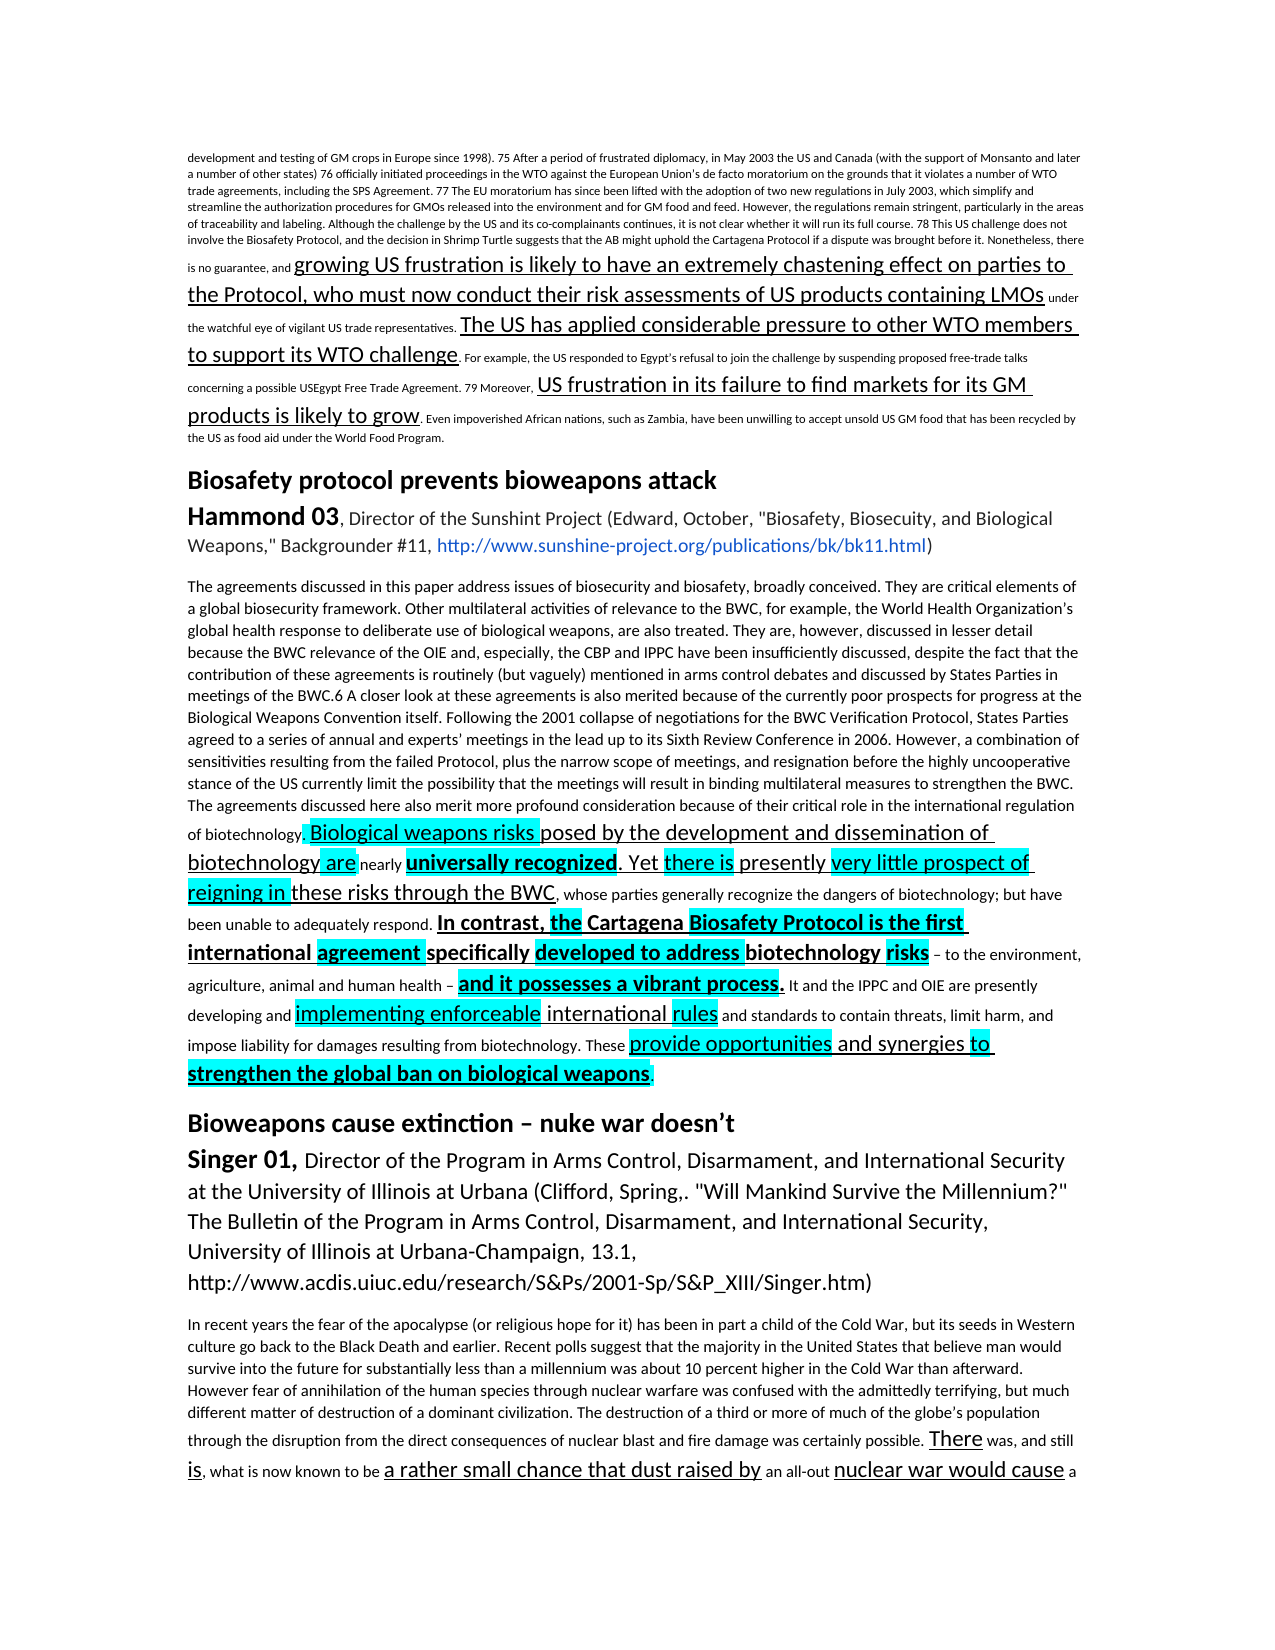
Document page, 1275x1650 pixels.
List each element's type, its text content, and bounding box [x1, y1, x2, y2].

text Singer 01, Director of the Program in Arms Control, Disarmament, and International Security at the University of Illinois at Urbana (Clifford, Spring,. "Will Mankind Survive the Millennium?" The Bulletin of the Program in Arms Control, Disarmament, and International Security, University of Illinois at Urbana-Champaign, 13.1, http://www.acdis.uiuc.edu/research/S&Ps/2001-Sp/S&P_XIII/Singer.htm) [187, 1142, 1087, 1296]
subtitle Biosafety protocol prevents bioweapons attack [187, 463, 1087, 496]
text Hammond 03, Director of the Sunshint Project (Edward, October, "Biosafety, Biosecuity, and Biological Weapons," Backgrounder #11, http://www.sunshine-project.org/publications/bk/bk11.html) [187, 499, 1087, 558]
subtitle Bioweapons cause extinction – nuke war doesn’t [187, 1106, 1087, 1139]
text The agreements discussed in this paper address issues of biosecurity and biosafety, broadly conceived. They are critical elements of a global biosecurity framework. Other multilateral activities of relevance to the BWC, for example, the World Health Organization’s global health response to deliberate use of biological weapons, are also treated. They are, however, discussed in lesser detail because the BWC relevance of the OIE and, especially, the CBP and IPPC have been insufficiently discussed, despite the fact that the contribution of these agreements is routinely (but vaguely) mentioned in arms control debates and discussed by States Parties in meetings of the BWC.6 A closer look at these agreements is also merited because of the currently poor prospects for progress at the Biological Weapons Convention itself. Following the 2001 collapse of negotiations for the BWC Verification Protocol, States Parties agreed to a series of annual and experts’ meetings in the lead up to its Sixth Review Conference in 2006. However, a combination of sensitivities resulting from the failed Protocol, plus the narrow scope of meetings, and resignation before the highly uncooperative stance of the US currently limit the possibility that the meetings will result in binding multilateral measures to strengthen the BWC. The agreements discussed here also merit more profound consideration because of their critical role in the international regulation of biotechnology. Biological weapons risks posed by the development and dissemination of biotechnology are nearly universally recognized. Yet there is presently very little prospect of reigning in these risks through the BWC, whose parties generally recognize the dangers of biotechnology; but have been unable to adequately respond. In contrast, the Cartagena Biosafety Protocol is the first international agreement specifically developed to address biotechnology risks – to the environment, agriculture, animal and human health – and it possesses a vibrant process. It and the IPPC and OIE are presently developing and implementing enforceable international rules and standards to contain threats, limit harm, and impose liability for damages resulting from biotechnology. These provide opportunities and synergies to strengthen the global ban on biological weapons. [187, 576, 1087, 1087]
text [187, 150, 1087, 445]
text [187, 1314, 1087, 1483]
